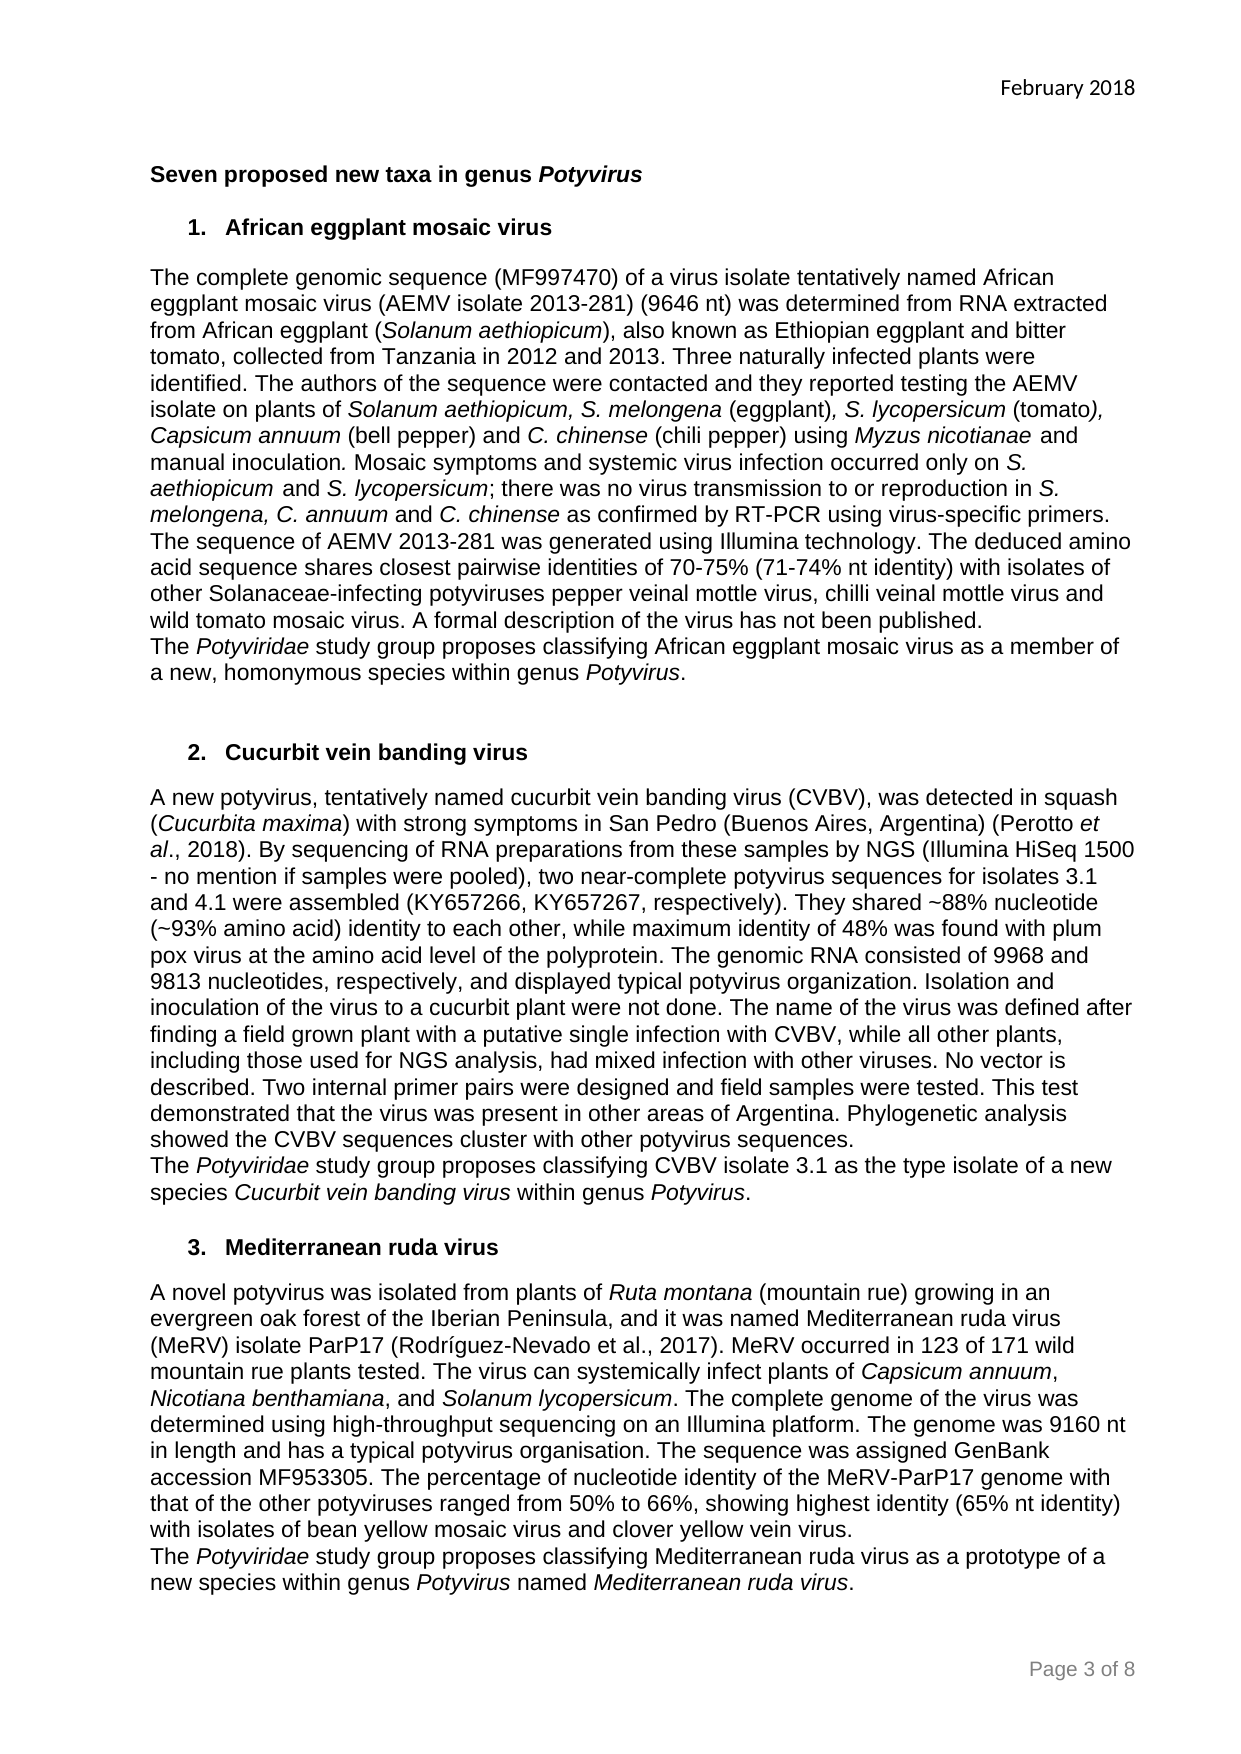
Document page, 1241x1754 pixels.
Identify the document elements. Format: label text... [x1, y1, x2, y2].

text The sequence of AEMV 2013-281 was generated using Illumina technology. The deduced amino acid sequence shares closest pairwise identities of 70-75% (71-74% nt identity) with isolates of other Solanaceae-infecting potyviruses pepper veinal mottle virus, chilli veinal mottle virus and wild tomato mosaic virus. A formal description of the virus has not been published. [150, 528, 1135, 633]
text Seven proposed new taxa in genus Potyvirus [150, 161, 1135, 188]
list Mediterranean ruda virus [187, 1234, 1135, 1260]
text A novel potyvirus was isolated from plants of Ruta montana (mountain rue) growing in an evergreen oak forest of the Iberian Peninsula, and it was named Mediterranean ruda virus (MeRV) isolate ParP17 (Rodríguez-Nevado et al., 2017). MeRV occurred in 123 of 171 wild mountain rue plants tested. The virus can systemically infect plants of Capsicum annuum, Nicotiana benthamiana, and Solanum lycopersicum. The complete genome of the virus was determined using high-throughput sequencing on an Illumina platform. The genome was 9160 nt in length and has a typical potyvirus organisation. The sequence was assigned GenBank accession MF953305. The percentage of nucleotide identity of the MeRV-ParP17 genome with that of the other potyviruses ranged from 50% to 66%, showing highest identity (65% nt identity) with isolates of bean yellow mosaic virus and clover yellow vein virus. [150, 1279, 1135, 1543]
text A new potyvirus, tentatively named cucurbit vein banding virus (CVBV), was detected in squash (Cucurbita maxima) with strong symptoms in San Pedro (Buenos Aires, Argentina) (Perotto et al., 2018). By sequencing of RNA preparations from these samples by NGS (Illumina HiSeq 1500 - no mention if samples were pooled), two near-complete potyvirus sequences for isolates 3.1 and 4.1 were assembled (KY657266, KY657267, respectively). They shared ~88% nucleotide (~93% amino acid) identity to each other, while maximum identity of 48% was found with plum pox virus at the amino acid level of the polyprotein. The genomic RNA consisted of 9968 and 9813 nucleotides, respectively, and displayed typical potyvirus organization. Isolation and inoculation of the virus to a cucurbit plant were not done. The name of the virus was defined after finding a field grown plant with a putative single infection with CVBV, while all other plants, including those used for NGS analysis, had mixed infection with other viruses. No vector is described. Two internal primer pairs were designed and field samples were tested. This test demonstrated that the virus was present in other areas of Argentina. Phylogenetic analysis showed the CVBV sequences cluster with other potyvirus sequences. [150, 783, 1135, 1152]
text The Potyviridae study group proposes classifying African eggplant mosaic virus as a member of a new, homonymous species within genus Potyvirus. [150, 633, 1135, 686]
text The Potyviridae study group proposes classifying CVBV isolate 3.1 as the type isolate of a new species Cucurbit vein banding virus within genus Potyvirus. [150, 1152, 1135, 1205]
list Cucurbit vein banding virus [187, 738, 1135, 765]
text The Potyviridae study group proposes classifying Mediterranean ruda virus as a prototype of a new species within genus Potyvirus named Mediterranean ruda virus. [150, 1543, 1135, 1595]
text The complete genomic sequence (MF997470) of a virus isolate tentatively named African eggplant mosaic virus (AEMV isolate 2013-281) (9646 nt) was determined from RNA extracted from African eggplant (Solanum aethiopicum), also known as Ethiopian eggplant and bitter tomato, collected from Tanzania in 2012 and 2013. Three naturally infected plants were identified. The authors of the sequence were contacted and they reported testing the AEMV isolate on plants of Solanum aethiopicum, S. melongena (eggplant), S. lycopersicum (tomato), Capsicum annuum (bell pepper) and C. chinense (chili pepper) using Myzus nicotianae and manual inoculation. Mosaic symptoms and systemic virus infection occurred only on S. aethiopicum and S. lycopersicum; there was no virus transmission to or reproduction in S. melongena, C. annuum and C. chinense as confirmed by RT-PCR using virus-specific primers. [150, 264, 1135, 528]
list African eggplant mosaic virus [187, 214, 1135, 240]
